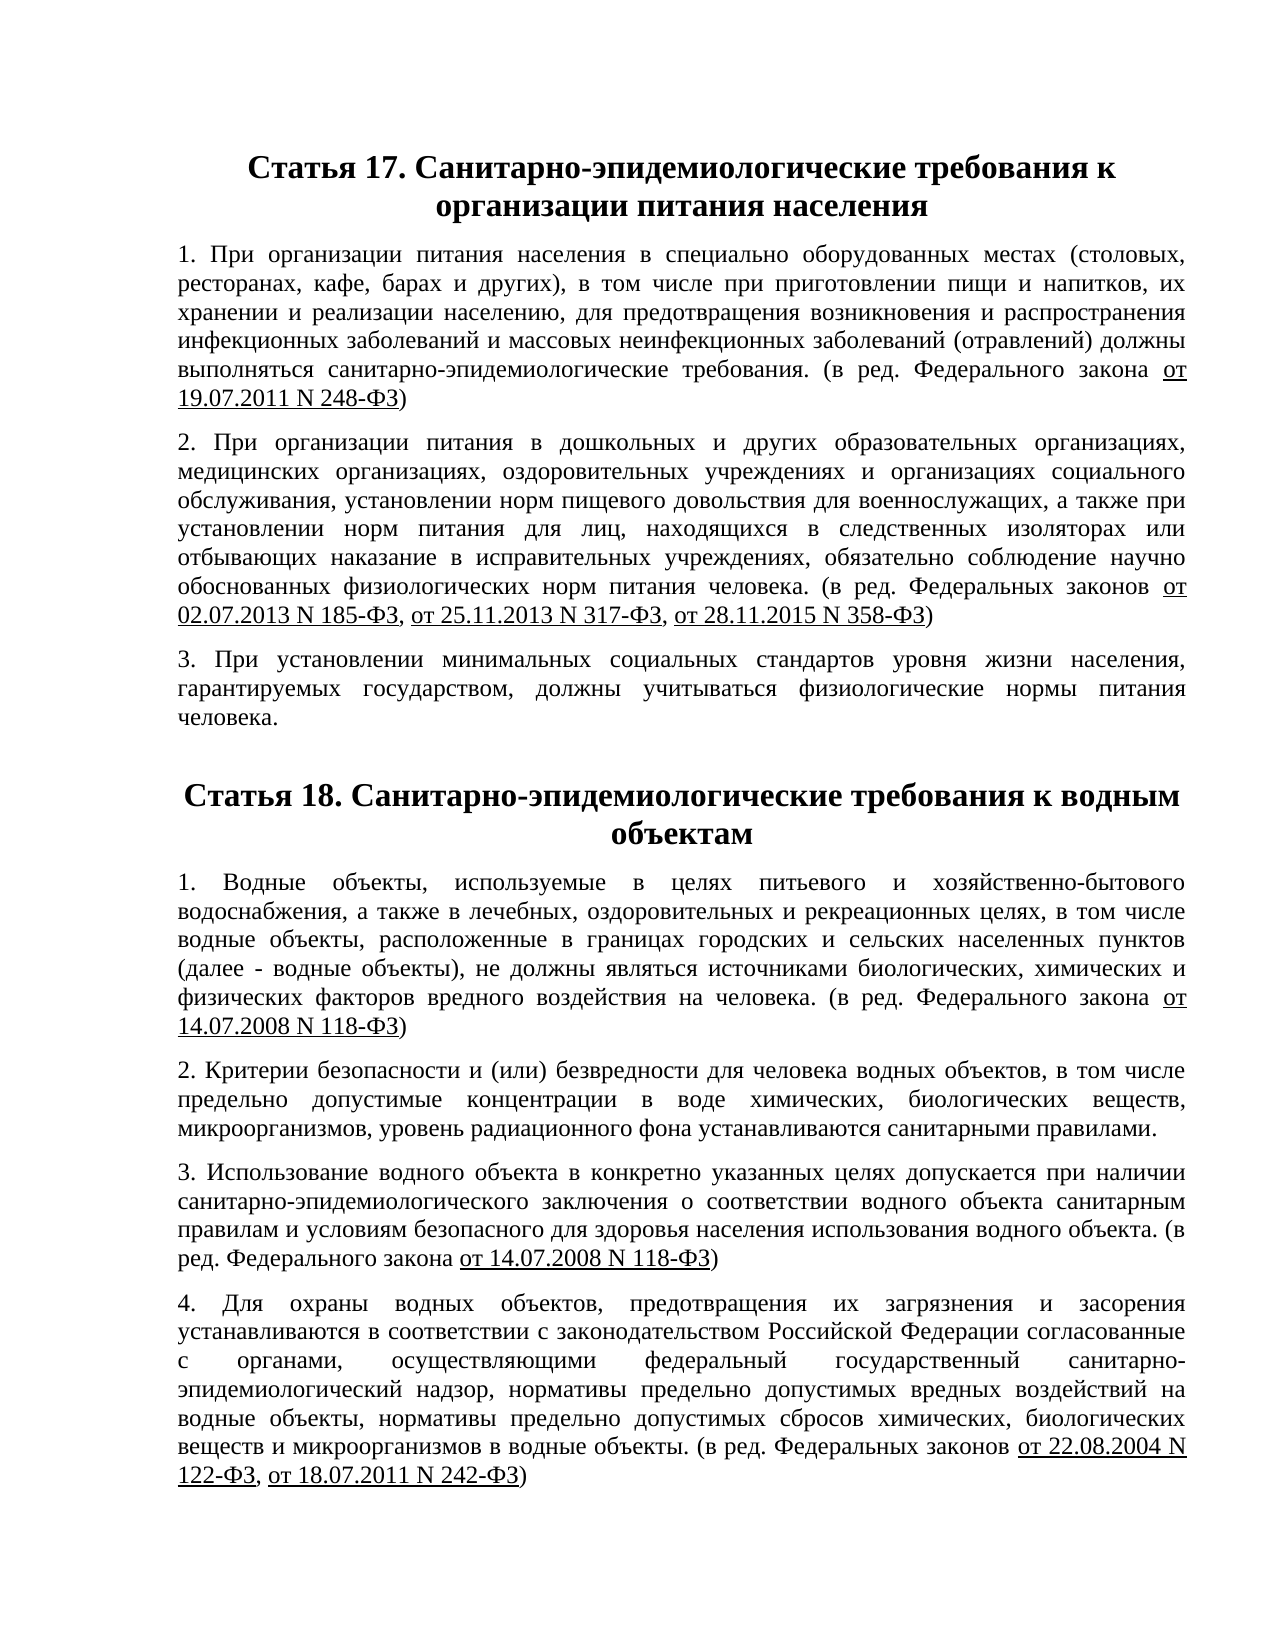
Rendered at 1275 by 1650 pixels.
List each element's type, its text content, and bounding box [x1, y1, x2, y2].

text 4. Для охраны водных объектов, предотвращения их загрязнения и засорения устанавливаются в соответствии с законодательством Российской Федерации согласованные с органами, осуществляющими федеральный государственный санитарно-эпидемиологический надзор, нормативы предельно допустимых вредных воздействий на водные объекты, нормативы предельно допустимых сбросов химических, биологических веществ и микроорганизмов в водные объекты. (в ред. Федеральных законов от 22.08.2004 N 122-ФЗ, от 18.07.2011 N 242-ФЗ) [177, 1288, 1186, 1489]
text 1. При организации питания населения в специально оборудованных местах (столовых, ресторанах, кафе, барах и других), в том числе при приготовлении пищи и напитков, их хранении и реализации населению, для предотвращения возникновения и распространения инфекционных заболеваний и массовых неинфекционных заболеваний (отравлений) должны выполняться санитарно-эпидемиологические требования. (в ред. Федерального закона от 19.07.2011 N 248-ФЗ) [177, 239, 1186, 412]
text 2. Критерии безопасности и (или) безвредности для человека водных объектов, в том числе предельно допустимые концентрации в воде химических, биологических веществ, микроорганизмов, уровень радиационного фона устанавливаются санитарными правилами. [177, 1055, 1186, 1141]
text 1. Водные объекты, используемые в целях питьевого и хозяйственно-бытового водоснабжения, а также в лечебных, оздоровительных и рекреационных целях, в том числе водные объекты, расположенные в границах городских и сельских населенных пунктов (далее - водные объекты), не должны являться источниками биологических, химических и физических факторов вредного воздействия на человека. (в ред. Федерального закона от 14.07.2008 N 118-ФЗ) [177, 867, 1186, 1039]
text 2. При организации питания в дошкольных и других образовательных организациях, медицинских организациях, оздоровительных учреждениях и организациях социального обслуживания, установлении норм пищевого довольствия для военнослужащих, а также при установлении норм питания для лиц, находящихся в следственных изоляторах или отбывающих наказание в исправительных учреждениях, обязательно соблюдение научно обоснованных физиологических норм питания человека. (в ред. Федеральных законов от 02.07.2013 N 185-ФЗ, от 25.11.2013 N 317-ФЗ, от 28.11.2015 N 358-ФЗ) [177, 427, 1186, 628]
text 3. При установлении минимальных социальных стандартов уровня жизни населения, гарантируемых государством, должны учитываться физиологические нормы питания человека. [177, 644, 1186, 730]
text 3. Использование водного объекта в конкретно указанных целях допускается при наличии санитарно-эпидемиологического заключения о соответствии водного объекта санитарным правилам и условиям безопасного для здоровья населения использования водного объекта. (в ред. Федерального закона от 14.07.2008 N 118-ФЗ) [177, 1157, 1186, 1272]
text Статья 17. Санитарно-эпидемиологические требования к организации питания населения [177, 147, 1186, 223]
text Статья 18. Санитарно-эпидемиологические требования к водным объектам [177, 775, 1186, 851]
